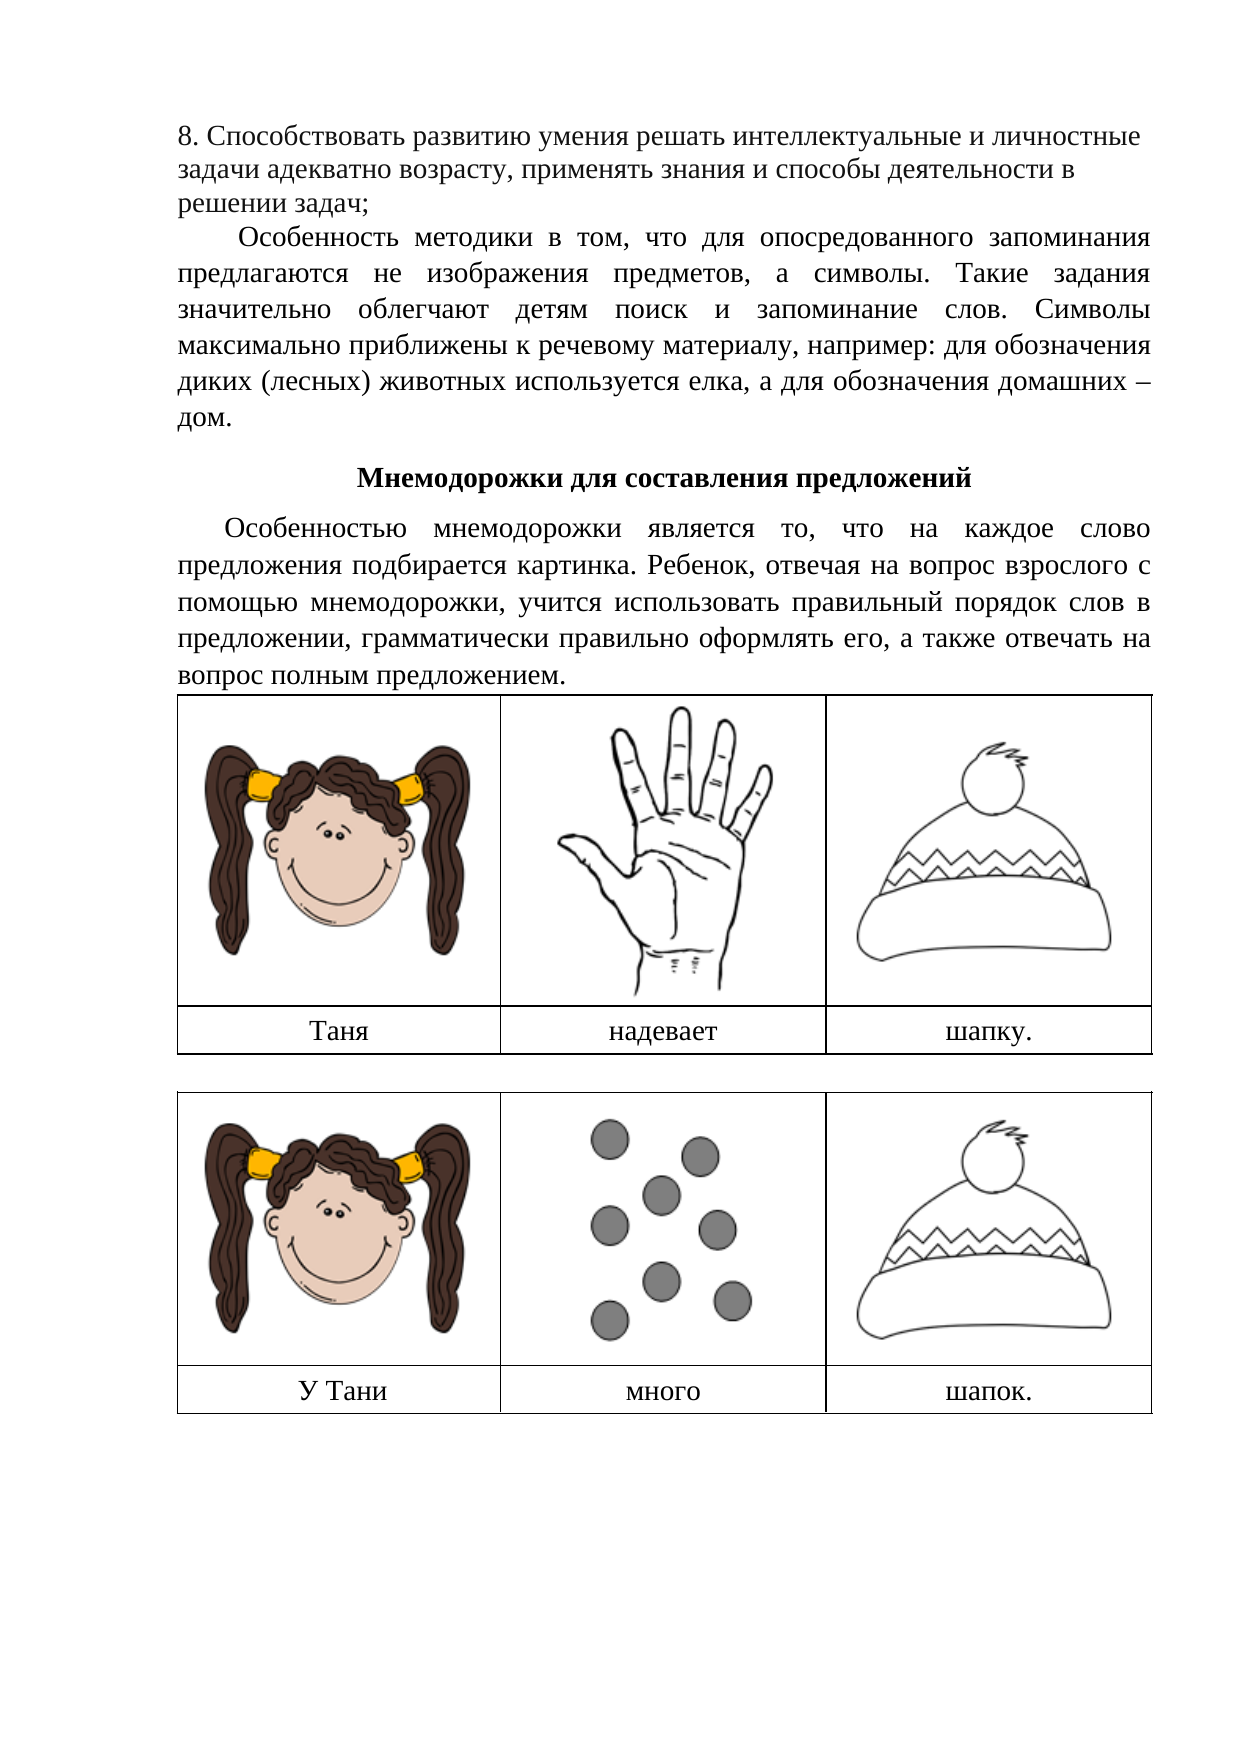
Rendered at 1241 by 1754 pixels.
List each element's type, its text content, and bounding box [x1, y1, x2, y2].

table_cell надевает [501, 1007, 825, 1053]
table_header [501, 1093, 825, 1365]
table_header [178, 1093, 500, 1365]
text Особенностью мнемодорожки является то, что на каждое слово предложения подбирается картинка. Ребенок, отвечая на вопрос взрослого с помощью мнемодорожки, учится использовать правильный порядок слов в предложении, грамматически правильно оформлять его, а также отвечать на вопрос полным предложением. [177, 510, 1152, 691]
table_cell много [501, 1366, 825, 1412]
picture [546, 702, 781, 999]
table_cell шапку. [827, 1007, 1151, 1053]
picture [555, 1099, 771, 1359]
picture [202, 1111, 475, 1346]
table_cell шапок. [827, 1366, 1151, 1412]
table_header [178, 696, 500, 1005]
table_header [501, 696, 825, 1005]
picture [854, 1103, 1124, 1354]
text Мнемодорожки для составления предложений [177, 461, 1152, 494]
table_cell У Тани [178, 1366, 500, 1412]
text Особенность методики в том, что для опосредованного запоминания предлагаются не изображения предметов, а символы. Такие задания значительно облегчают детям поиск и запоминание слов. Символы максимально приближены к речевому материалу, например: для обозначения диких (лесных) животных используется елка, а для обозначения домашних – дом. [177, 219, 1152, 433]
picture [854, 725, 1124, 976]
table_header [827, 1093, 1151, 1365]
text 8. Способствовать развитию умения решать интеллектуальные и личностные задачи адекватно возрасту, применять знания и способы деятельности в решении задач; [177, 118, 1152, 219]
table_cell Таня [178, 1007, 500, 1053]
picture [202, 733, 475, 968]
table_header [827, 696, 1151, 1005]
